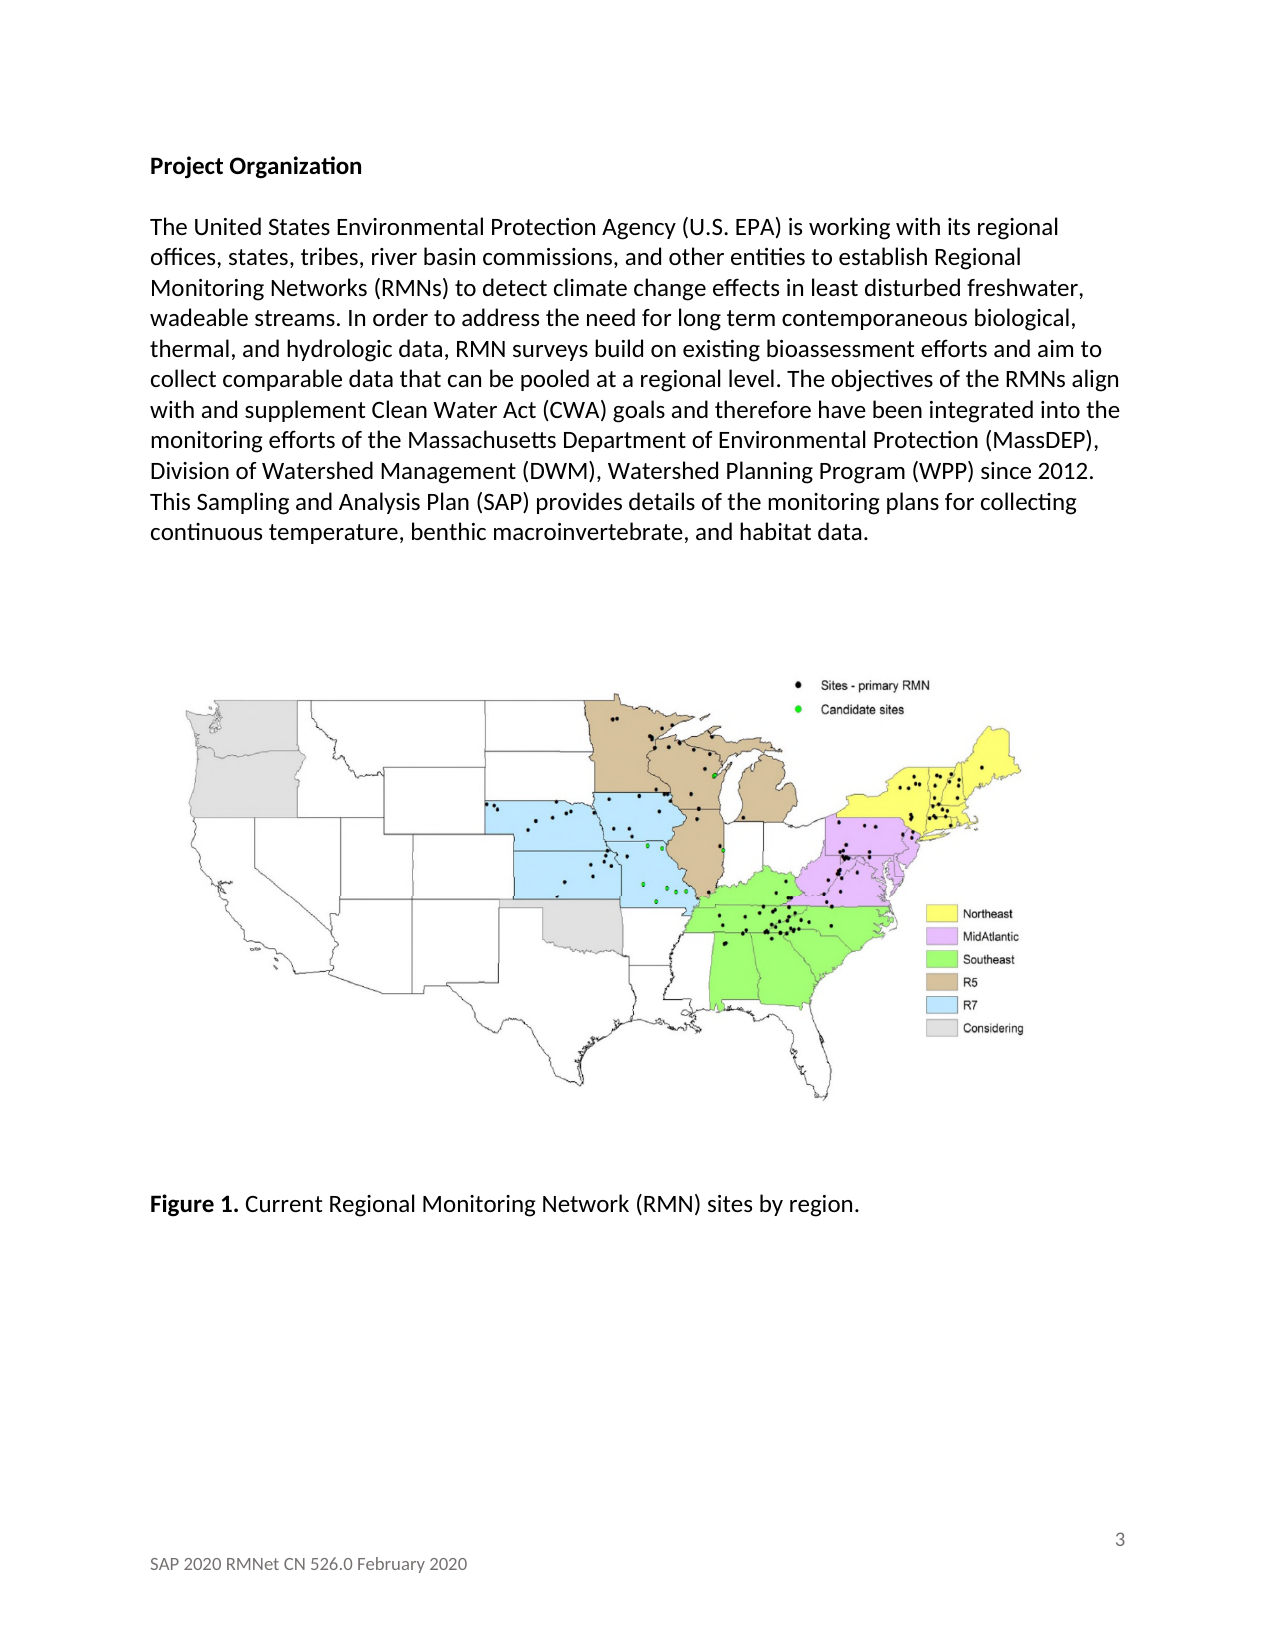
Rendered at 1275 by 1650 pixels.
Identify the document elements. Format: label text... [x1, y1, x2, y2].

text The United States Environmental Protection Agency (U.S. EPA) is working with its regional offices, states, tribes, river basin commissions, and other entities to establish Regional Monitoring Networks (RMNs) to detect climate change effects in least disturbed freshwater, wadeable streams. In order to address the need for long term contemporaneous biological, thermal, and hydrologic data, RMN surveys build on existing bioassessment efforts and aim to collect comparable data that can be pooled at a regional level. The objectives of the RMNs align with and supplement Clean Water Act (CWA) goals and therefore have been integrated into the monitoring efforts of the Massachusetts Department of Environmental Protection (MassDEP), Division of Watershed Management (DWM), Watershed Planning Program (WPP) since 2012. This Sampling and Analysis Plan (SAP) provides details of the monitoring plans for collecting continuous temperature, benthic macroinvertebrate, and habitat data. [150, 211, 1125, 547]
text Project Organization [150, 150, 1125, 181]
text Figure 1. Current Regional Monitoring Network (RMN) sites by region. [150, 1188, 1125, 1218]
picture [178, 670, 1041, 1120]
